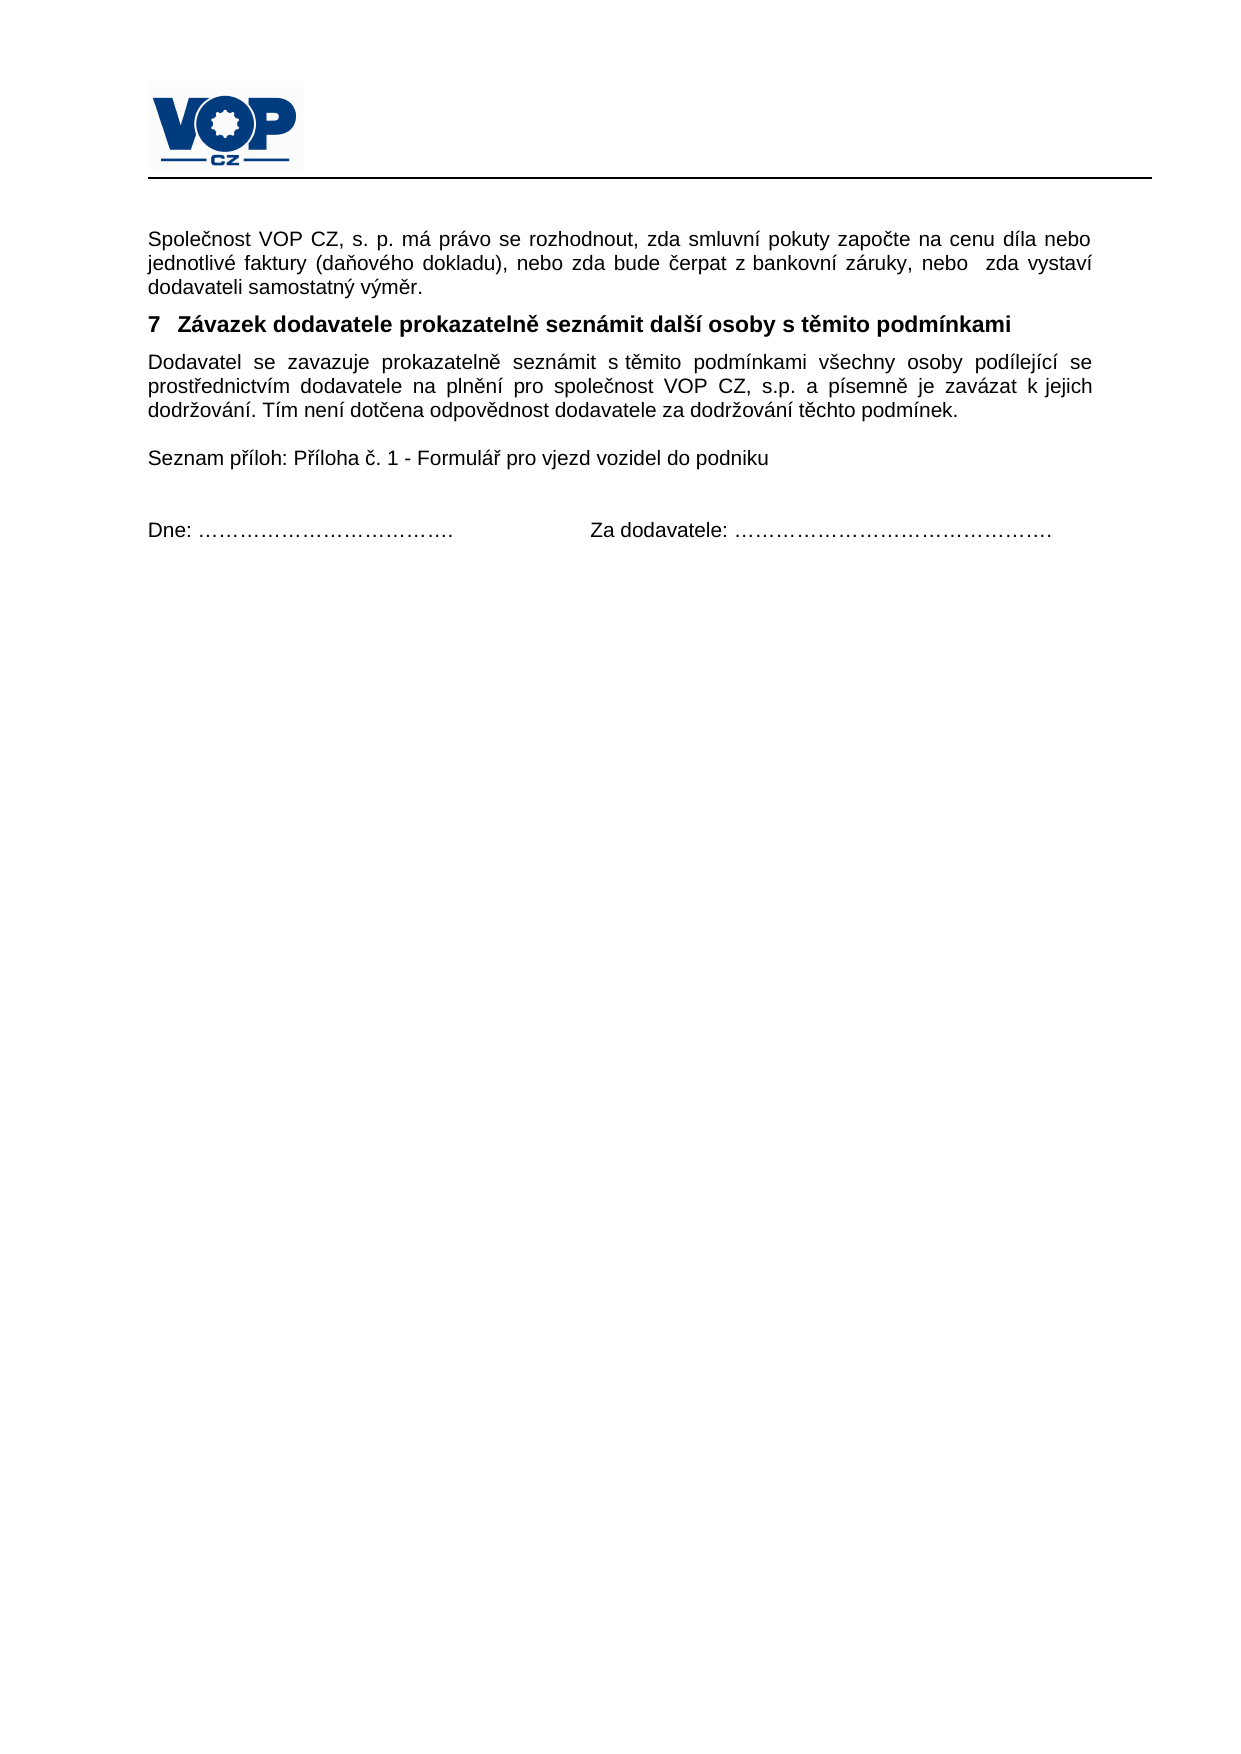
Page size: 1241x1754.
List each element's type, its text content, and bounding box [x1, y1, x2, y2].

text Seznam příloh: Příloha č. 1 - Formulář pro vjezd vozidel do podniku [148, 446, 1093, 470]
text Společnost VOP CZ, s. p. má právo se rozhodnout, zda smluvní pokuty započte na cenu díla nebo jednotlivé faktury (daňového dokladu), nebo zda bude čerpat z bankovní záruky, nebo zda vystaví dodavateli samostatný výměr. [148, 227, 1093, 298]
text Dne: ………………………………. Za dodavatele: ………………………………………. [148, 518, 1093, 542]
text Dodavatel se zavazuje prokazatelně seznámit s těmito podmínkami všechny osoby podílející se prostřednictvím dodavatele na plnění pro společnost VOP CZ, s.p. a písemně je zavázat k jejich dodržování. Tím není dotčena odpovědnost dodavatele za dodržování těchto podmínek. [148, 350, 1093, 422]
picture [147, 81, 304, 170]
subtitle Závazek dodavatele prokazatelně seznámit další osoby s těmito podmínkami [148, 311, 1093, 337]
